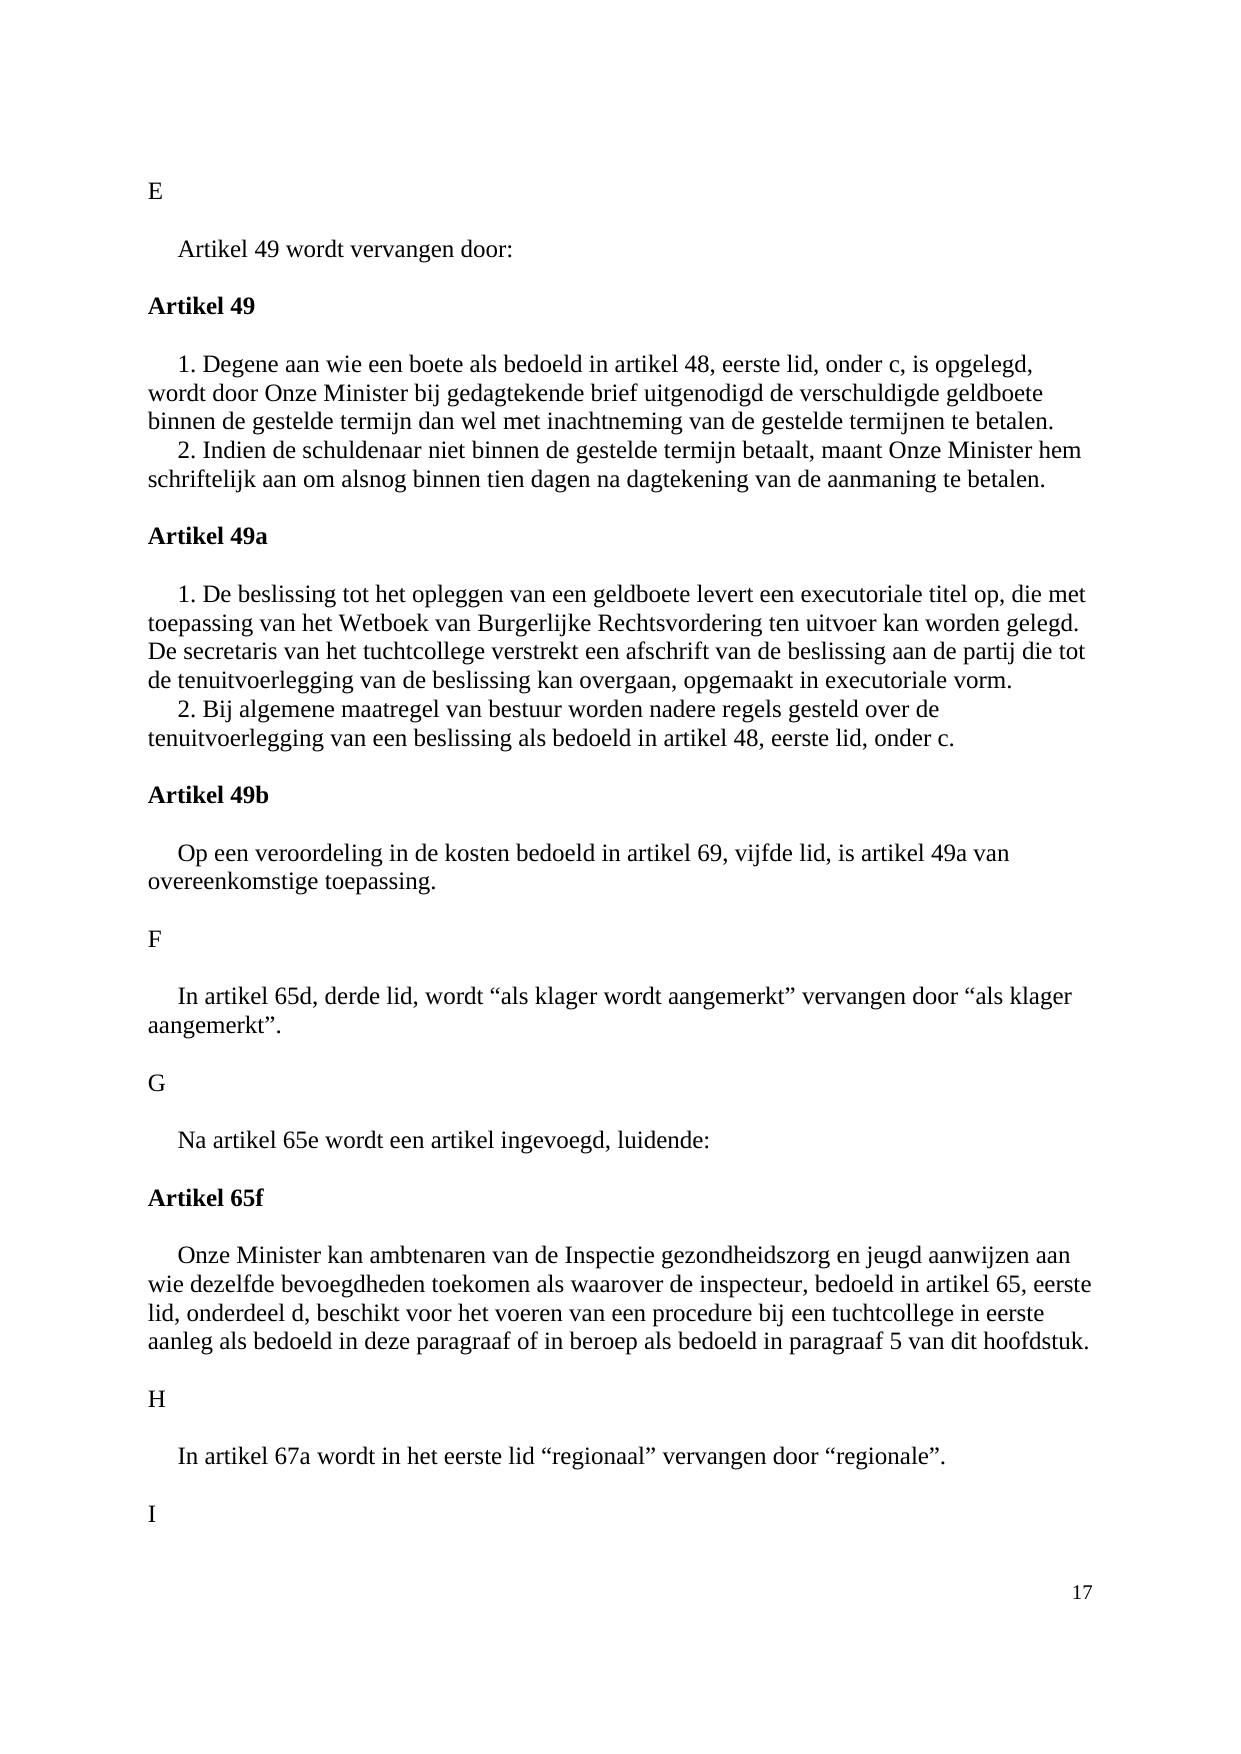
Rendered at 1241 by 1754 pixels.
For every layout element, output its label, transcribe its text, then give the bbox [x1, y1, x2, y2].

text Artikel 49 wordt vervangen door: [148, 234, 1092, 263]
text 2. Indien de schuldenaar niet binnen de gestelde termijn betaalt, maant Onze Minister hem schriftelijk aan om alsnog binnen tien dagen na dagtekening van de aanmaning te betalen. [148, 435, 1092, 493]
text F [148, 924, 1092, 953]
text Artikel 49b [148, 780, 1092, 809]
text In artikel 67a wordt in het eerste lid “regionaal” vervangen door “regionale”. [148, 1441, 1092, 1470]
text 2. Bij algemene maatregel van bestuur worden nadere regels gesteld over de tenuitvoerlegging van een beslissing als bedoeld in artikel 48, eerste lid, onder c. [148, 694, 1092, 751]
text Artikel 49 [148, 291, 1092, 320]
text In artikel 65d, derde lid, wordt “als klager wordt aangemerkt” vervangen door “als klager aangemerkt”. [148, 981, 1092, 1039]
text G [148, 1068, 1092, 1096]
text Na artikel 65e wordt een artikel ingevoegd, luidende: [148, 1125, 1092, 1154]
text Onze Minister kan ambtenaren van de Inspectie gezondheidszorg en jeugd aanwijzen aan wie dezelfde bevoegdheden toekomen als waarover de inspecteur, bedoeld in artikel 65, eerste lid, onderdeel d, beschikt voor het voeren van een procedure bij een tuchtcollege in eerste aanleg als bedoeld in deze paragraaf of in beroep als bedoeld in paragraaf 5 van dit hoofdstuk. [148, 1240, 1092, 1355]
text I [148, 1499, 1092, 1528]
text 1. De beslissing tot het opleggen van een geldboete levert een executoriale titel op, die met toepassing van het Wetboek van Burgerlijke Rechtsvordering ten uitvoer kan worden gelegd. De secretaris van het tuchtcollege verstrekt een afschrift van de beslissing aan de partij die tot de tenuitvoerlegging van de beslissing kan overgaan, opgemaakt in executoriale vorm. [148, 579, 1092, 694]
text H [148, 1384, 1092, 1413]
text E [148, 176, 1092, 205]
text Artikel 65f [148, 1183, 1092, 1211]
text 1. Degene aan wie een boete als bedoeld in artikel 48, eerste lid, onder c, is opgelegd, wordt door Onze Minister bij gedagtekende brief uitgenodigd de verschuldigde geldboete binnen de gestelde termijn dan wel met inachtneming van de gestelde termijnen te betalen. [148, 349, 1092, 435]
text Artikel 49a [148, 521, 1092, 550]
text Op een veroordeling in de kosten bedoeld in artikel 69, vijfde lid, is artikel 49a van overeenkomstige toepassing. [148, 838, 1092, 895]
